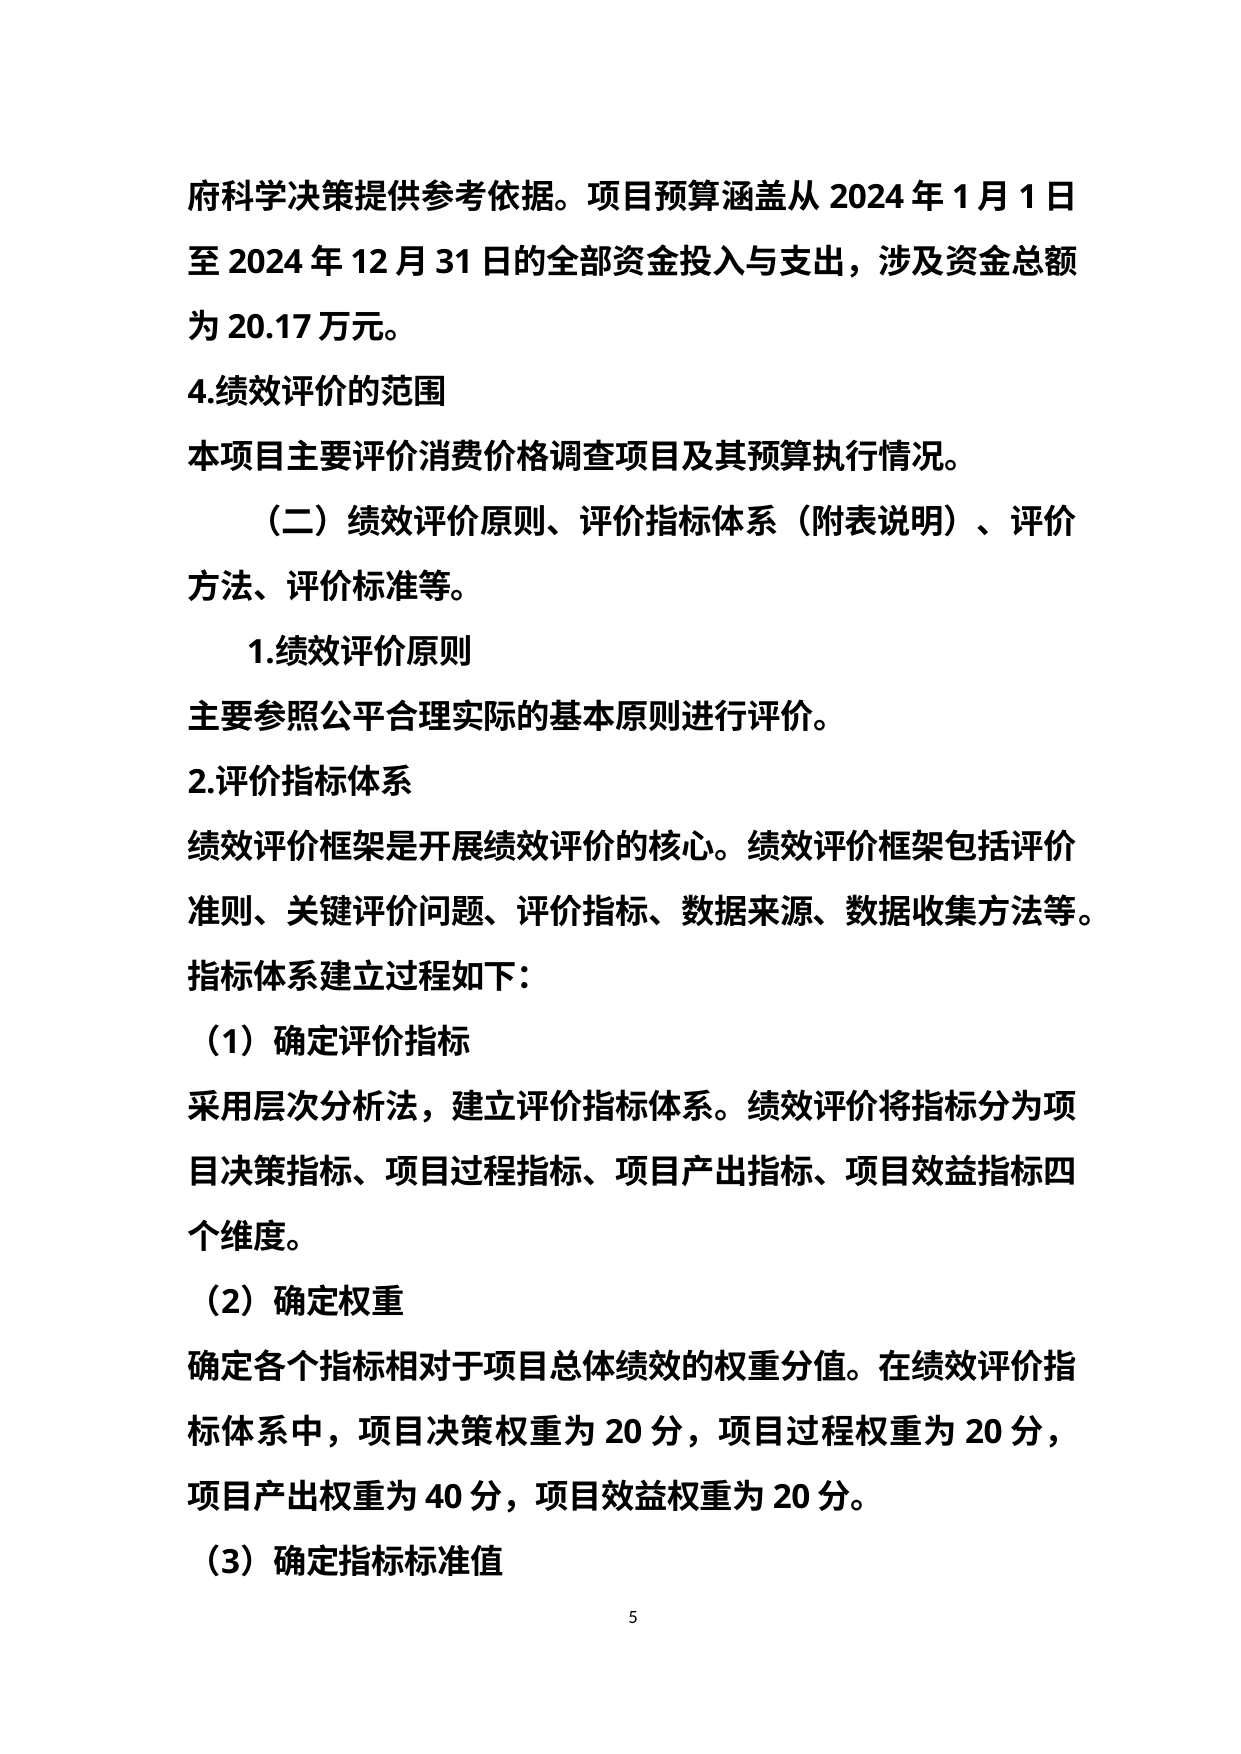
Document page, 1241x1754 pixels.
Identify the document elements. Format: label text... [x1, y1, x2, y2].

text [187, 617, 1078, 1592]
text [187, 162, 1078, 487]
text （二）绩效评价原则、评价指标体系（附表说明）、评价方法、评价标准等。 [187, 487, 1078, 617]
